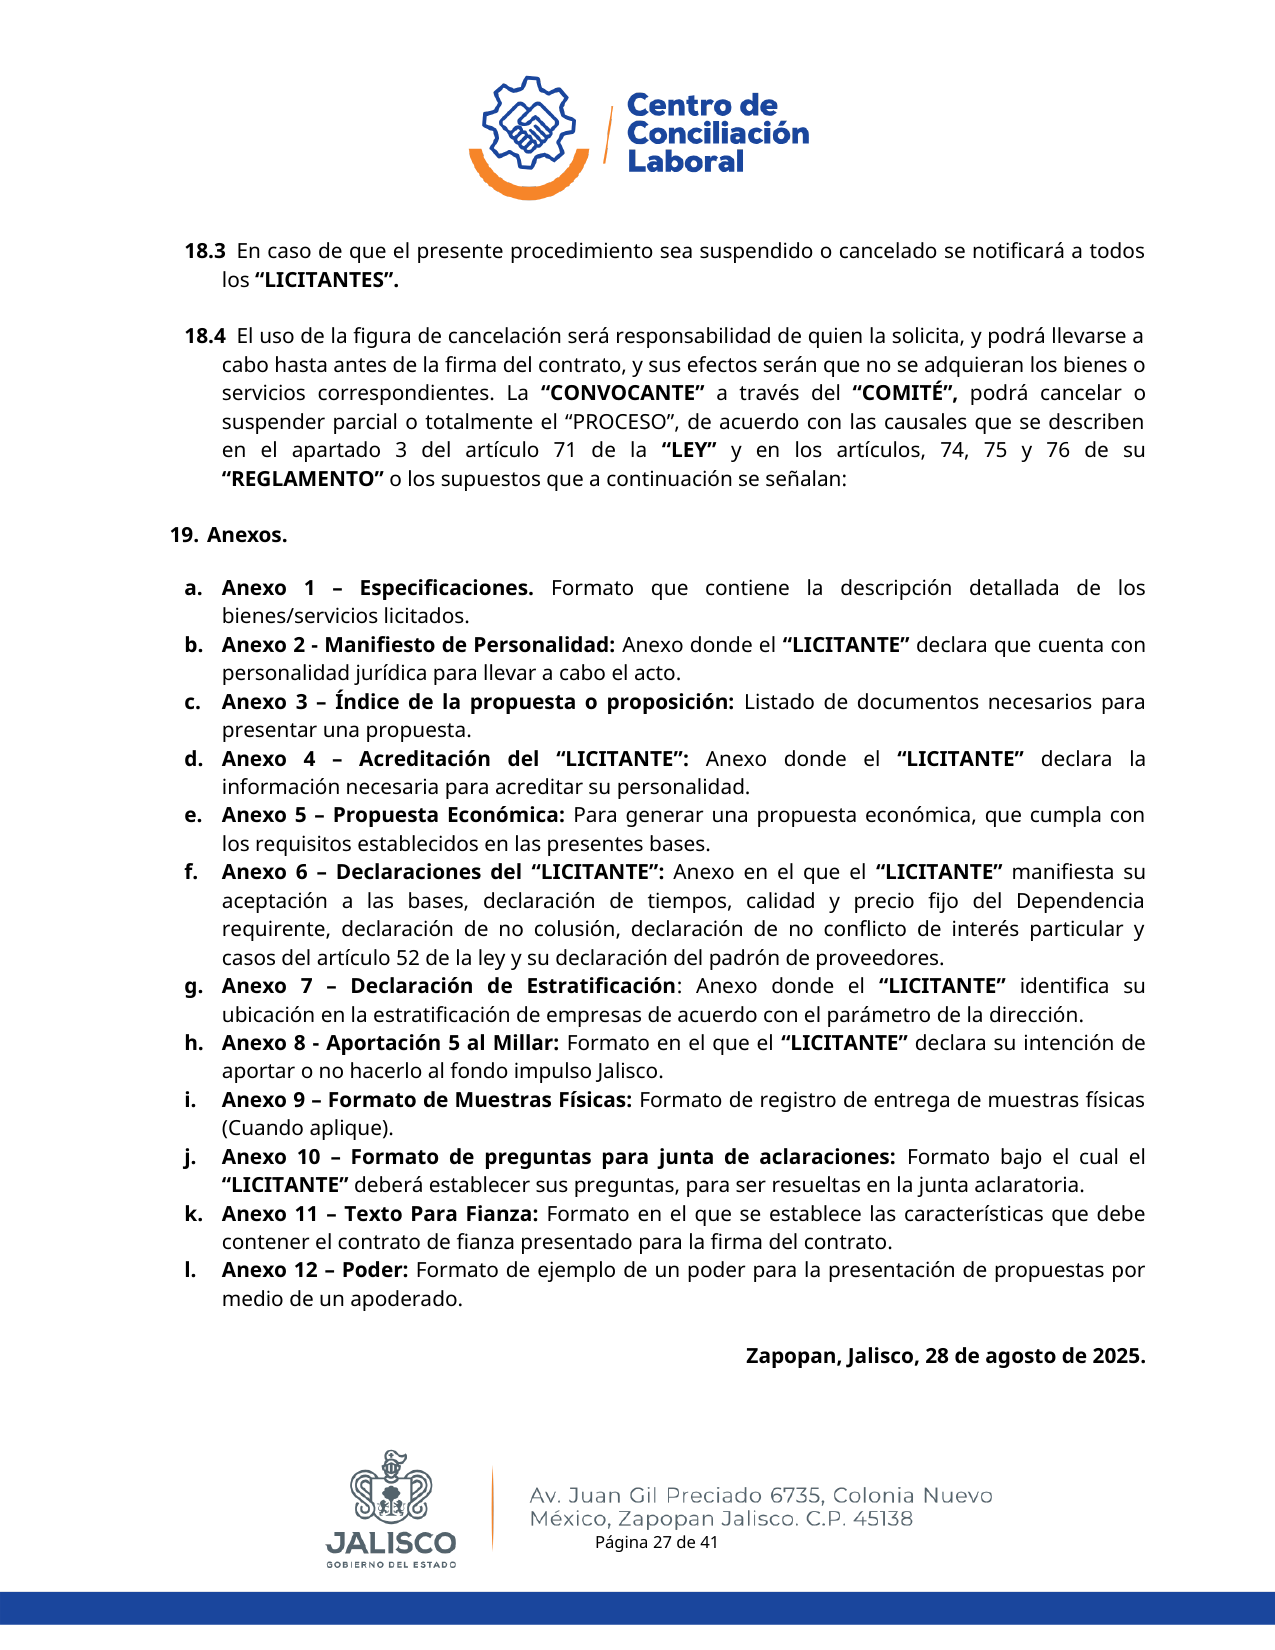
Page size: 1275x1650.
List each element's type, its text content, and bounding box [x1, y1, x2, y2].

list Anexo 6 – Declaraciones del “LICITANTE”: Anexo en el que el “LICITANTE” manifiesta su aceptación a las bases, declaración de tiempos, calidad y precio fijo del Dependencia requirente, declaración de no colusión, declaración de no conflicto de interés particular y casos del artículo 52 de la ley y su declaración del padrón de proveedores. [184, 857, 1146, 971]
list Anexo 7 – Declaración de Estratificación: Anexo donde el “LICITANTE” identifica su ubicación en la estratificación de empresas de acuerdo con el parámetro de la dirección. [184, 971, 1146, 1028]
list Anexo 2 - Manifiesto de Personalidad: Anexo donde el “LICITANTE” declara que cuenta con personalidad jurídica para llevar a cabo el acto. [184, 630, 1146, 687]
subtitle Anexos. [169, 521, 1146, 549]
list Anexo 5 – Propuesta Económica: Para generar una propuesta económica, que cumpla con los requisitos establecidos en las presentes bases. [184, 801, 1146, 857]
list En caso de que el presente procedimiento sea suspendido o cancelado se notificará a todos los “LICITANTES”. [184, 236, 1146, 293]
list Anexo 9 – Formato de Muestras Físicas: Formato de registro de entrega de muestras físicas (Cuando aplique). [184, 1085, 1146, 1142]
list Anexo 11 – Texto Para Fianza: Formato en el que se establece las características que debe contener el contrato de fianza presentado para la firma del contrato. [184, 1199, 1146, 1256]
list Anexo 12 – Poder: Formato de ejemplo de un poder para la presentación de propuestas por medio de un apoderado. [184, 1256, 1146, 1312]
text Zapopan, Jalisco, 28 de agosto de 2025. [162, 1341, 1146, 1369]
list Anexo 10 – Formato de preguntas para junta de aclaraciones: Formato bajo el cual el “LICITANTE” deberá establecer sus preguntas, para ser resueltas en la junta aclaratoria. [184, 1142, 1146, 1199]
list El uso de la figura de cancelación será responsabilidad de quien la solicita, y podrá llevarse a cabo hasta antes de la firma del contrato, y sus efectos serán que no se adquieran los bienes o servicios correspondientes. La “CONVOCANTE” a través del “COMITÉ”, podrá cancelar o suspender parcial o totalmente el “PROCESO”, de acuerdo con las causales que se describen en el apartado 3 del artículo 71 de la “LEY” y en los artículos, 74, 75 y 76 de su “REGLAMENTO” o los supuestos que a continuación se señalan: [184, 322, 1146, 492]
list Anexo 4 – Acreditación del “LICITANTE”: Anexo donde el “LICITANTE” declara la información necesaria para acreditar su personalidad. [184, 744, 1146, 801]
list Anexo 1 – Especificaciones. Formato que contiene la descripción detallada de los bienes/servicios licitados. [184, 573, 1146, 630]
list Anexo 8 - Aportación 5 al Millar: Formato en el que el “LICITANTE” declara su intención de aportar o no hacerlo al fondo impulso Jalisco. [184, 1028, 1146, 1085]
picture [0, 3, 1275, 1650]
list Anexo 3 – Índice de la propuesta o proposición: Listado de documentos necesarios para presentar una propuesta. [184, 687, 1146, 744]
